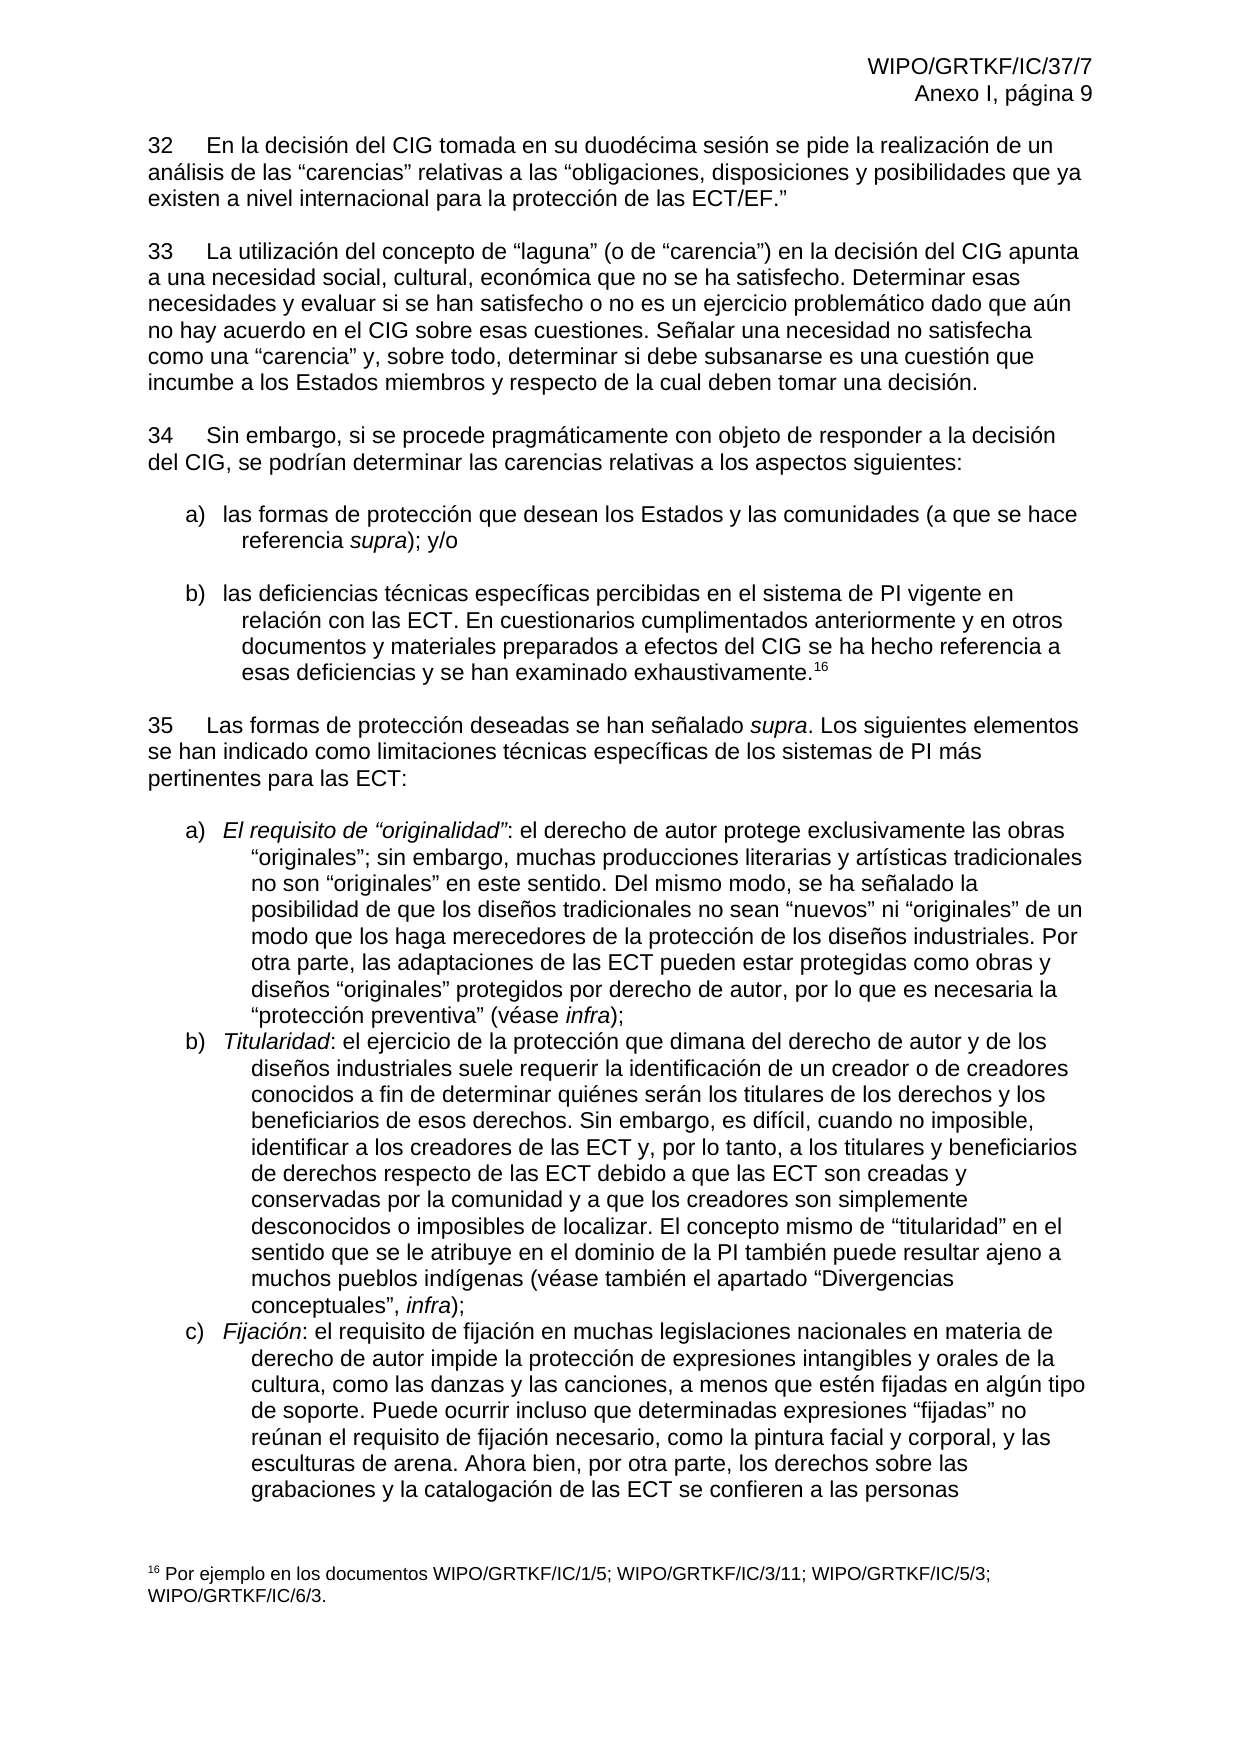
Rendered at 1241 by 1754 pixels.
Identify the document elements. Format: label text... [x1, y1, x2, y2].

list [185, 1318, 1092, 1503]
list las deficiencias técnicas específicas percibidas en el sistema de PI vigente en relación con las ECT. En cuestionarios cumplimentados anteriormente y en otros documentos y materiales preparados a efectos del CIG se ha hecho referencia a esas deficiencias y se han examinado exhaustivamente. [185, 580, 1092, 686]
list las formas de protección que desean los Estados y las comunidades (a que se hace referencia supra); y/o [185, 501, 1092, 580]
text Las formas de protección deseadas se han señalado supra. Los siguientes elementos se han indicado como limitaciones técnicas específicas de los sistemas de PI más pertinentes para las ECT: [148, 712, 1092, 791]
text Sin embargo, si se procede pragmáticamente con objeto de responder a la decisión del CIG, se podrían determinar las carencias relativas a los aspectos siguientes: [148, 422, 1092, 501]
text En la decisión del CIG tomada en su duodécima sesión se pide la realización de un análisis de las “carencias” relativas a las “obligaciones, disposiciones y posibilidades que ya existen a nivel internacional para la protección de las ECT/EF.” [148, 132, 1092, 211]
list El requisito de “originalidad”: el derecho de autor protege exclusivamente las obras “originales”; sin embargo, muchas producciones literarias y artísticas tradicionales no son “originales” en este sentido. Del mismo modo, se ha señalado la posibilidad de que los diseños tradicionales no sean “nuevos” ni “originales” de un modo que los haga merecedores de la protección de los diseños industriales. Por otra parte, las adaptaciones de las ECT pueden estar protegidas como obras y diseños “originales” protegidos por derecho de autor, por lo que es necesaria la “protección preventiva” (véase infra); [185, 817, 1092, 1028]
list Titularidad: el ejercicio de la protección que dimana del derecho de autor y de los diseños industriales suele requerir la identificación de un creador o de creadores conocidos a fin de determinar quiénes serán los titulares de los derechos y los beneficiarios de esos derechos. Sin embargo, es difícil, cuando no imposible, identificar a los creadores de las ECT y, por lo tanto, a los titulares y beneficiarios de derechos respecto de las ECT debido a que las ECT son creadas y conservadas por la comunidad y a que los creadores son simplemente desconocidos o imposibles de localizar. El concepto mismo de “titularidad” en el sentido que se le atribuye en el dominio de la PI también puede resultar ajeno a muchos pueblos indígenas (véase también el apartado “Divergencias conceptuales”, infra); [185, 1028, 1092, 1318]
text La utilización del concepto de “laguna” (o de “carencia”) en la decisión del CIG apunta a una necesidad social, cultural, económica que no se ha satisfecho. Determinar esas necesidades y evaluar si se han satisfecho o no es un ejercicio problemático dado que aún no hay acuerdo en el CIG sobre esas cuestiones. Señalar una necesidad no satisfecha como una “carencia” y, sobre todo, determinar si debe subsanarse es una cuestión que incumbe a los Estados miembros y respecto de la cual deben tomar una decisión. [148, 238, 1092, 396]
